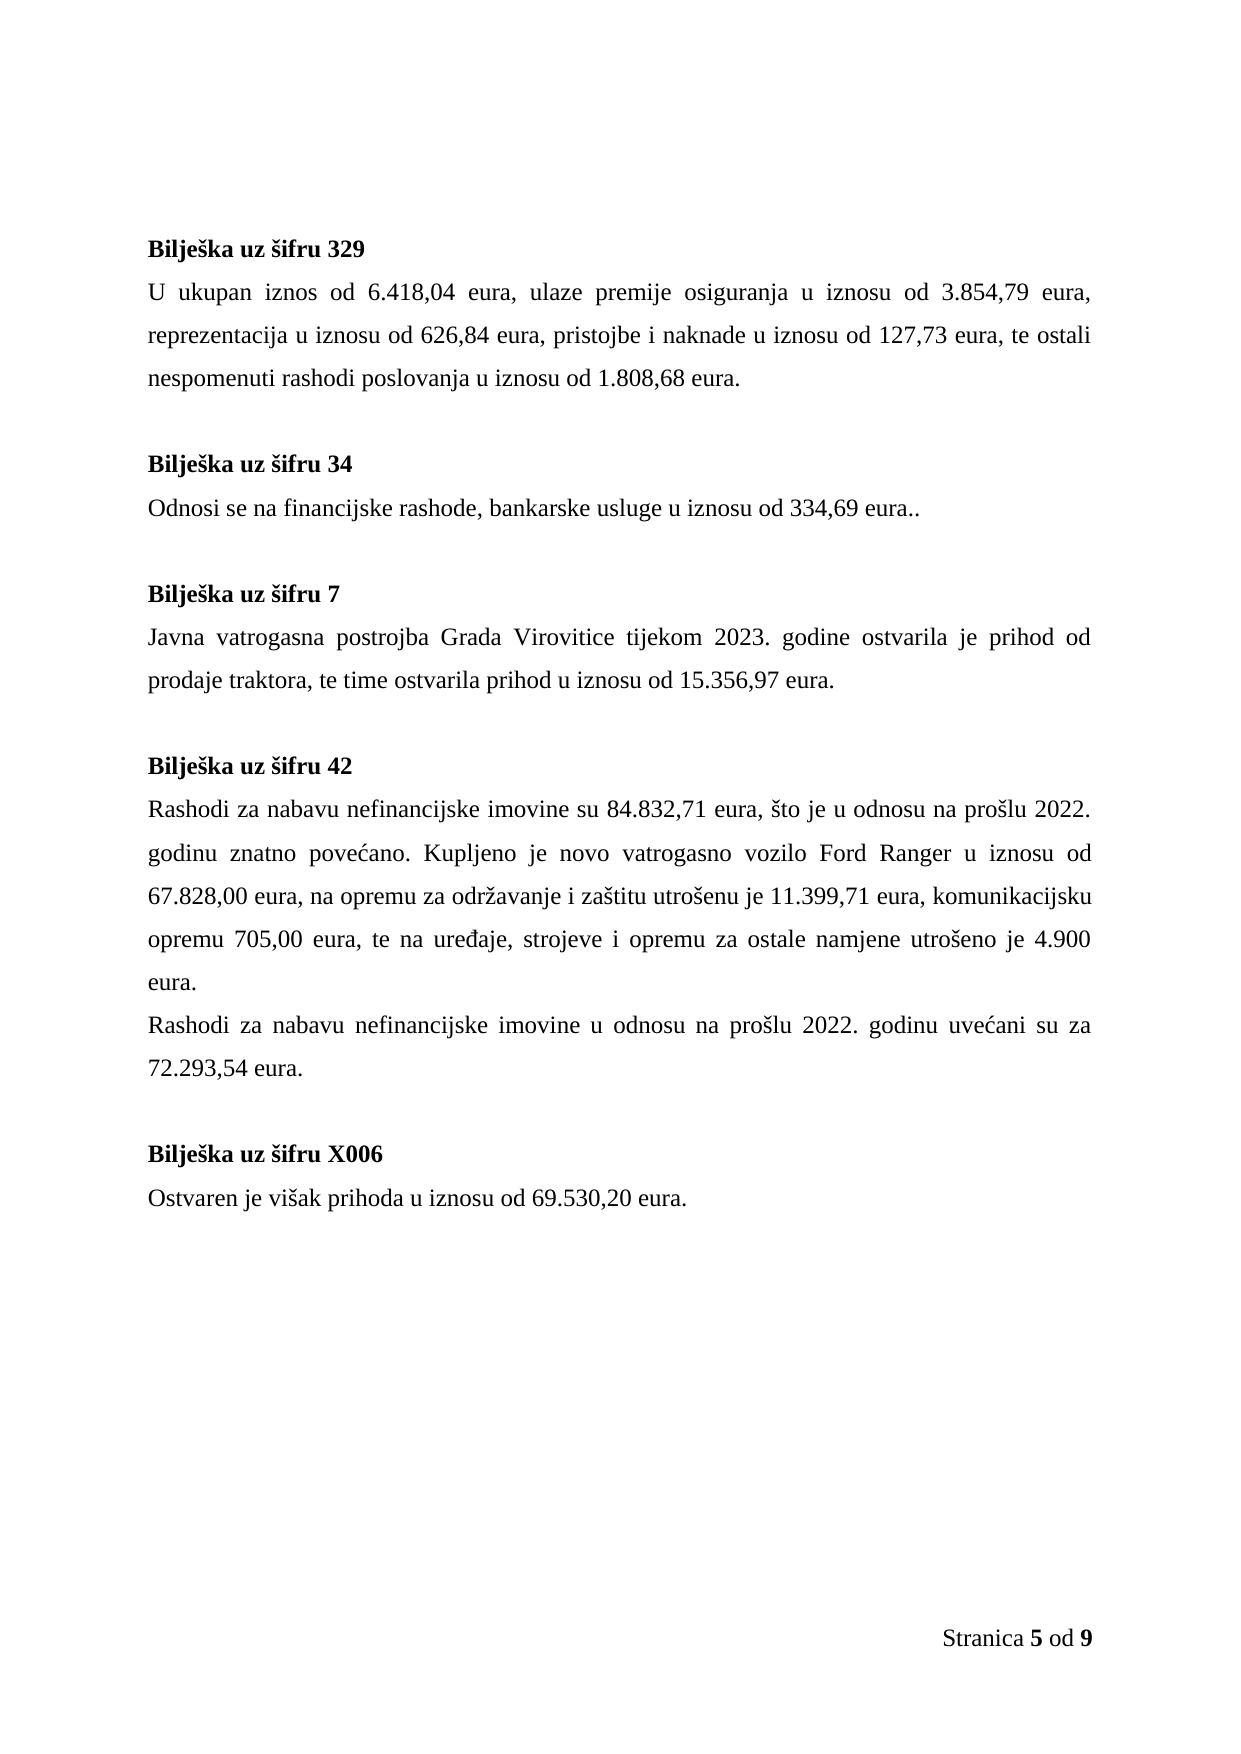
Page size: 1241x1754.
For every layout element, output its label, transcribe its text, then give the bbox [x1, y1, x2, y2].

text Bilješka uz šifru 42 [148, 751, 1093, 780]
text Bilješka uz šifru 34 [148, 449, 1093, 478]
text Rashodi za nabavu nefinancijske imovine u odnosu na prošlu 2022. godinu uvećani su za 72.293,54 eura. [148, 1010, 1093, 1082]
text Bilješka uz šifru 329 [148, 234, 1093, 263]
text U ukupan iznos od 6.418,04 eura, ulaze premije osiguranja u iznosu od 3.854,79 eura, reprezentacija u iznosu od 626,84 eura, pristojbe i naknade u iznosu od 127,73 eura, te ostali nespomenuti rashodi poslovanja u iznosu od 1.808,68 eura. [148, 277, 1093, 392]
text Ostvaren je višak prihoda u iznosu od 69.530,20 eura. [148, 1183, 1093, 1211]
text Rashodi za nabavu nefinancijske imovine su 84.832,71 eura, što je u odnosu na prošlu 2022. godinu znatno povećano. Kupljeno je novo vatrogasno vozilo Ford Ranger u iznosu od 67.828,00 eura, na opremu za održavanje i zaštitu utrošenu je 11.399,71 eura, komunikacijsku opremu 705,00 eura, te na uređaje, strojeve i opremu za ostale namjene utrošeno je 4.900 eura. [148, 794, 1093, 996]
text Javna vatrogasna postrojba Grada Virovitice tijekom 2023. godine ostvarila je prihod od prodaje traktora, te time ostvarila prihod u iznosu od 15.356,97 eura. [148, 622, 1093, 694]
text Bilješka uz šifru 7 [148, 579, 1093, 608]
text Bilješka uz šifru X006 [148, 1139, 1093, 1168]
text Odnosi se na financijske rashode, bankarske usluge u iznosu od 334,69 eura.. [148, 493, 1093, 521]
